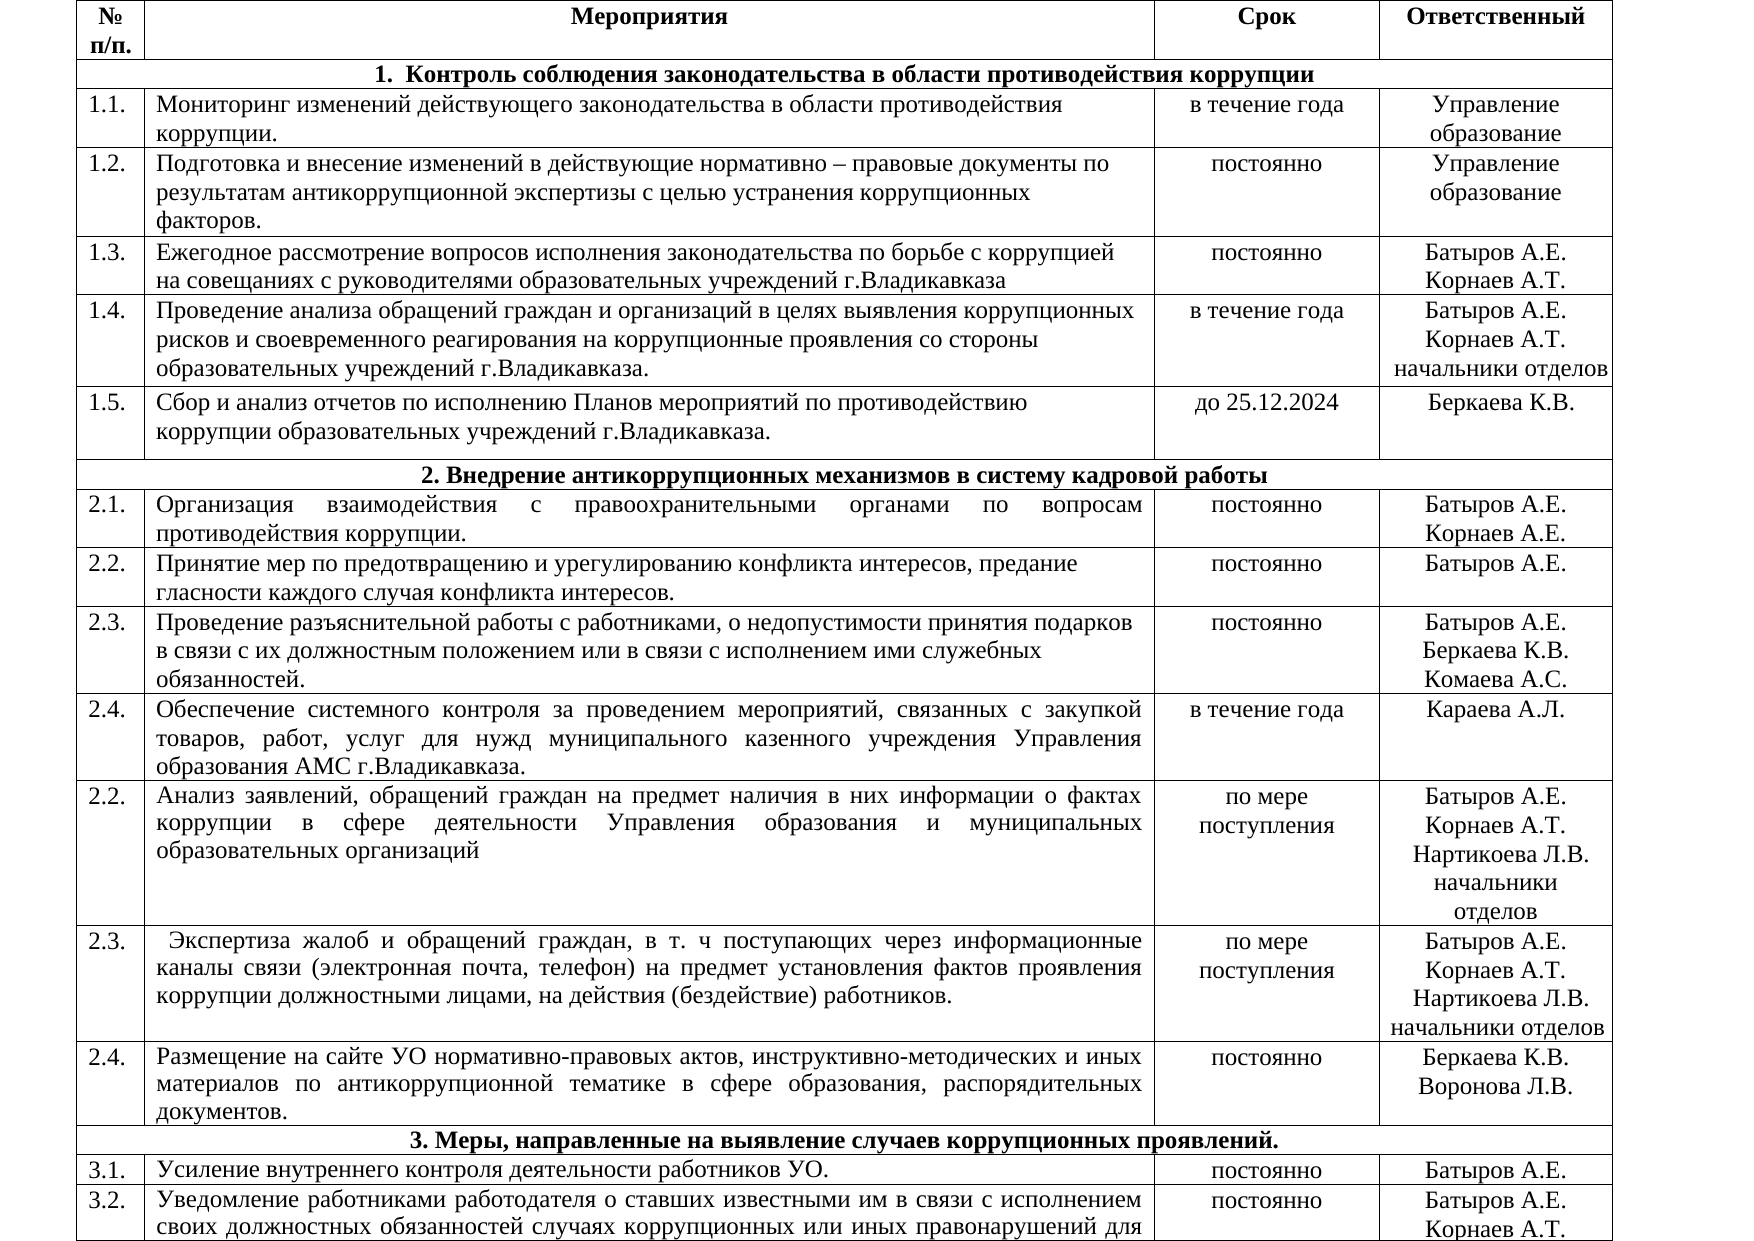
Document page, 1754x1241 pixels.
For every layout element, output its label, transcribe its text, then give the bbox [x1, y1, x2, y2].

table_cell Управление образование [1380, 148, 1612, 236]
table_cell Батыров А.Е. [1380, 1155, 1612, 1184]
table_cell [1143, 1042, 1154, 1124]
table_cell Беркаева К.В. Воронова Л.В. [1380, 1042, 1612, 1124]
table_cell 2.2. [77, 548, 144, 606]
table_cell Проведение анализа обращений граждан и организаций в целях выявления коррупционных рисков и своевременного реагирования на коррупционные проявления со стороны образовательных учреждений г.Владикавказа. [145, 295, 1154, 386]
table_header Ответственный [1380, 1, 1612, 58]
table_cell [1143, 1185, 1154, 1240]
table_cell в течение года [1155, 295, 1379, 386]
table_cell 1.3. [77, 237, 144, 294]
table_cell Организация взаимодействия с правоохранительными органами по вопросам противодействия коррупции. [145, 490, 1154, 547]
table_cell Подготовка и внесение изменений в действующие нормативно – правовые документы по результатам антикоррупционной экспертизы с целью устранения коррупционных факторов. [145, 148, 1154, 236]
table_cell 3.1. [77, 1155, 144, 1184]
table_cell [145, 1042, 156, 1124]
table_cell Усиление внутреннего контроля деятельности работников УО. [145, 1155, 1154, 1184]
table_cell до 25.12.2024 [1155, 387, 1379, 459]
table_cell Сбор и анализ отчетов по исполнению Планов мероприятий по противодействию коррупции образовательных учреждений г.Владикавказа. [145, 387, 1154, 459]
table_cell 2.2. [77, 781, 144, 925]
table_cell 2.4. [77, 694, 144, 780]
table_cell 2.3. [77, 607, 144, 693]
table_cell Батыров А.Е. [1380, 548, 1612, 606]
table_cell постоянно [1155, 1042, 1379, 1124]
table_cell Анализ заявлений, обращений граждан на предмет наличия в них информации о фактах коррупции в сфере деятельности Управления образования и муниципальных образовательных организаций [145, 781, 1154, 925]
table_cell Батыров А.Е. Корнаев А.Т. Нартикоева Л.В. начальники отделов [1380, 926, 1612, 1041]
table_cell Батыров А.Е. Беркаева К.В. Комаева А.С. [1380, 607, 1612, 693]
table_cell Батыров А.Е. Корнаев А.Т. Нартикоева Л.В. начальники отделов, работники УО [1380, 1185, 1612, 1240]
table_cell 1.1. [77, 89, 144, 147]
table_cell 2.1. [77, 490, 144, 547]
table_cell в течение года [1155, 694, 1379, 780]
table_header Срок [1155, 1, 1379, 58]
table_cell постоянно [1155, 607, 1379, 693]
table_cell в течение года [1155, 89, 1379, 147]
table_cell по мере поступления [1155, 926, 1379, 1041]
table_cell 1.4. [77, 295, 144, 386]
table_cell 3. Меры, направленные на выявление случаев коррупционных проявлений. [77, 1126, 1612, 1154]
table_cell 1. Контроль соблюдения законодательства в области противодействия коррупции [77, 60, 1612, 88]
table_cell постоянно [1155, 1155, 1379, 1184]
table_cell 2.3. [77, 926, 144, 1041]
table_cell Батыров А.Е. Корнаев А.Т. Нартикоева Л.В. начальники отделов [1380, 781, 1612, 925]
table_header № п/п. [77, 1, 144, 58]
table_cell 2.4. [77, 1042, 144, 1124]
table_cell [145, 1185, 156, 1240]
table_cell Обеспечение системного контроля за проведением мероприятий, связанных с закупкой товаров, работ, услуг для нужд муниципального казенного учреждения Управления образования АМС г.Владикавказа. [145, 694, 1154, 780]
table_cell постоянно [1155, 490, 1379, 547]
table_cell 3.2. [77, 1185, 144, 1240]
table_cell Беркаева К.В. [1380, 387, 1612, 459]
table_header Мероприятия [145, 1, 1154, 58]
table_cell Батыров А.Е. Корнаев А.Т. [1380, 237, 1612, 294]
table_cell постоянно [1155, 1185, 1379, 1240]
table_cell по мере поступления [1155, 781, 1379, 925]
table_cell Принятие мер по предотвращению и урегулированию конфликта интересов, предание гласности каждого случая конфликта интересов. [145, 548, 1154, 606]
table_cell Батыров А.Е. Корнаев А.Т. начальники отделов [1380, 295, 1612, 386]
table_cell 1.5. [77, 387, 144, 459]
table_cell Экспертиза жалоб и обращений граждан, в т. ч поступающих через информационные каналы связи (электронная почта, телефон) на предмет установления фактов проявления коррупции должностными лицами, на действия (бездействие) работников. [145, 926, 1154, 1041]
table_cell 1.2. [77, 148, 144, 236]
table_cell Управление образование [1380, 89, 1612, 147]
table_cell постоянно [1155, 548, 1379, 606]
table_cell постоянно [1155, 148, 1379, 236]
table_cell Проведение разъяснительной работы с работниками, о недопустимости принятия подарков в связи с их должностным положением или в связи с исполнением ими служебных обязанностей. [145, 607, 1154, 693]
table_cell Караева А.Л. [1380, 694, 1612, 780]
table_cell постоянно [1155, 237, 1379, 294]
table_cell Ежегодное рассмотрение вопросов исполнения законодательства по борьбе с коррупцией на совещаниях с руководителями образовательных учреждений г.Владикавказа [145, 237, 1154, 294]
table_cell Батыров А.Е. Корнаев А.Е. [1380, 490, 1612, 547]
table_cell Мониторинг изменений действующего законодательства в области противодействия коррупции. [145, 89, 1154, 147]
table_cell 2. Внедрение антикоррупционных механизмов в систему кадровой работы [77, 460, 1612, 488]
